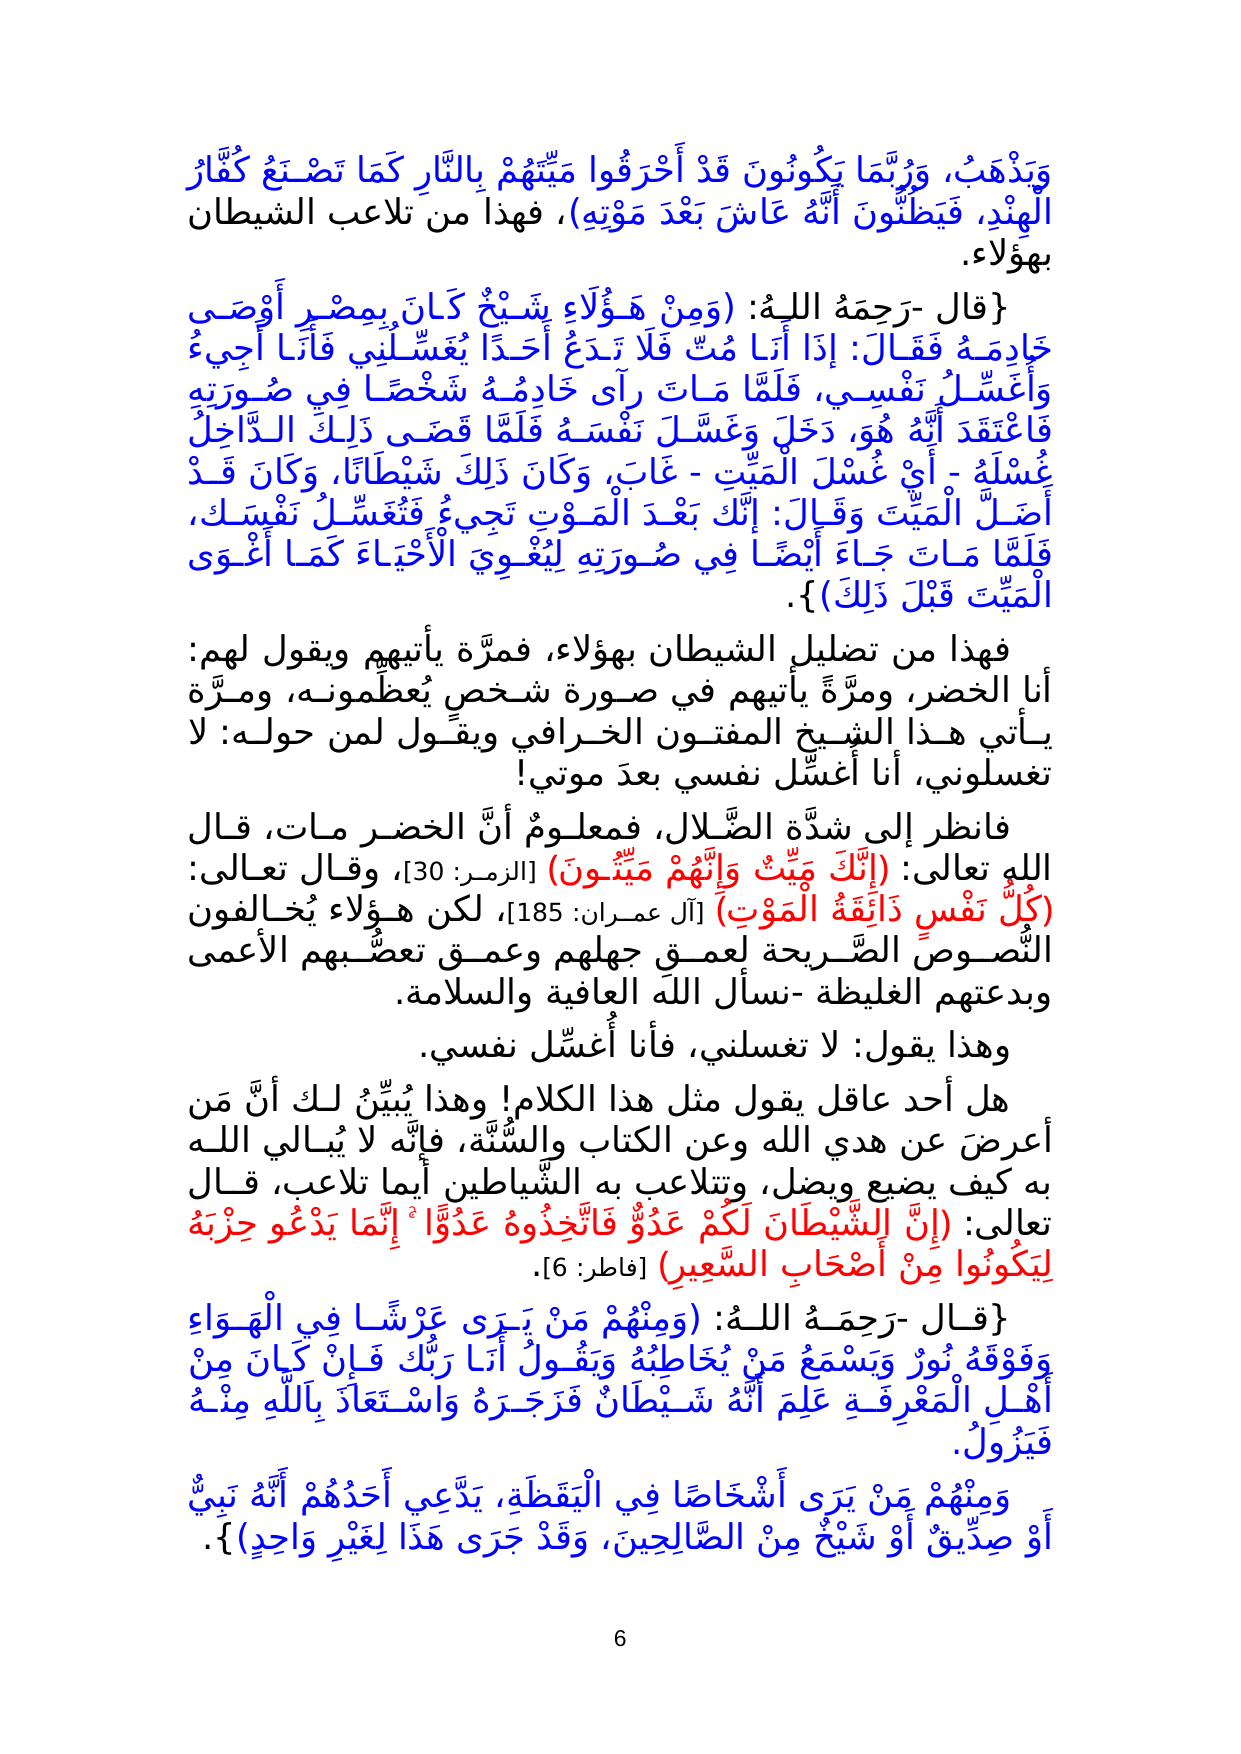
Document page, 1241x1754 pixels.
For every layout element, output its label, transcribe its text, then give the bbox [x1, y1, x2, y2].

text وَمِنْهُمْ مَنْ يَرَى أَشْخَاصًا فِي الْيَقَظَةِ، يَدَّعِي أَحَدُهُمْ أَنَّهُ نَبِيٌّ أَوْ صِدِّيقٌ أَوْ شَيْخٌ مِنْ الصَّالِحِينَ، وَقَدْ جَرَى هَذَا لِغَيْرِ وَاحِدٍ)}. [187, 1475, 1053, 1557]
text فانظر إلى شدَّة الضَّلال، فمعلومٌ أنَّ الخضر مات، قال الله تعالى: ﴿إِنَّكَ مَيِّتٌ وَإِنَّهُمْ مَيِّتُونَ﴾ [الزمر: 30]، وقال تعالى: ﴿كُلُّ نَفْسٍ ذَائِقَةُ الْمَوْتِ﴾ [آل عمران: 185]، لكن هؤلاء يُخالفون النُّصوص الصَّريحة لعمقِ جهلهم وعمق تعصُّبهم الأعمى وبدعتهم الغليظة -نسأل الله العافية والسلامة. [187, 806, 1053, 1012]
text فهذا من تضليل الشيطان بهؤلاء، فمرَّة يأتيهم ويقول لهم: أنا الخضر، ومرَّةً يأتيهم في صورة شخصٍ يُعظِّمونه، ومرَّة يأتي هذا الشيخ المفتون الخرافي ويقول لمن حوله: لا تغسلوني، أنا أُغسِّل نفسي بعدَ موتي! [187, 629, 1053, 794]
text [187, 150, 1053, 274]
text هل أحد عاقل يقول مثل هذا الكلام! وهذا يُبيِّنُ لك أنَّ مَن أعرضَ عن هدي الله وعن الكتاب والسُّنَّة، فإنَّه لا يُبالي الله به كيف يضيع ويضل، وتتلاعب به الشَّياطين أيما تلاعب، قال تعالى: ﴿إِنَّ الشَّيْطَانَ لَكُمْ عَدُوٌّ فَاتَّخِذُوهُ عَدُوًّا ۚ إِنَّمَا يَدْعُو حِزْبَهُ لِيَكُونُوا مِنْ أَصْحَابِ السَّعِيرِ﴾ [فاطر: 6]. [187, 1079, 1053, 1285]
text وهذا يقول: لا تغسلني، فأنا أُغسِّل نفسي. [187, 1025, 1053, 1066]
text {قال -رَحِمَهُ اللهُ: (وَمِنْ هَؤُلَاءِ شَيْخٌ كَانَ بِمِصْرِ أَوْصَى خَادِمَهُ فَقَالَ: إذَا أَنَا مُتّ فَلَا تَدَعُ أَحَدًا يُغَسِّلُنِي فَأَنَا أَجِيءُ وَأُغَسِّلُ نَفْسِي، فَلَمَّا مَاتَ رآى خَادِمُهُ شَخْصًا فِي صُورَتِهِ فَاعْتَقَدَ أَنَّهُ هُوَ، دَخَلَ وَغَسَّلَ نَفْسَهُ فَلَمَّا قَضَى ذَلِكَ الدَّاخِلُ غُسْلَهُ - أَيْ غُسْلَ الْمَيِّتِ - غَابَ، وَكَانَ ذَلِكَ شَيْطَانًا، وَكَانَ قَدْ أَضَلَّ الْمَيِّتَ وَقَالَ: إنَّك بَعْدَ الْمَوْتِ تَجِيءُ فَتُغَسِّلُ نَفْسَك، فَلَمَّا مَاتَ جَاءَ أَيْضًا فِي صُورَتِهِ لِيُغْوِيَ الْأَحْيَاءَ كَمَا أَغْوَى الْمَيِّتَ قَبْلَ ذَلِكَ)}. [187, 286, 1053, 616]
text {قال -رَحِمَهُ اللهُ: (وَمِنْهُمْ مَنْ يَرَى عَرْشًا فِي الْهَوَاءِ وَفَوْقَهُ نُورٌ وَيَسْمَعُ مَنْ يُخَاطِبُهُ وَيَقُولُ أَنَا رَبُّك فَإِنْ كَانَ مِنْ أَهْلِ الْمَعْرِفَةِ عَلِمَ أَنَّهُ شَيْطَانٌ فَزَجَرَهُ وَاسْتَعَاذَ بِاَللَّهِ مِنْهُ فَيَزُولُ. [187, 1297, 1053, 1462]
